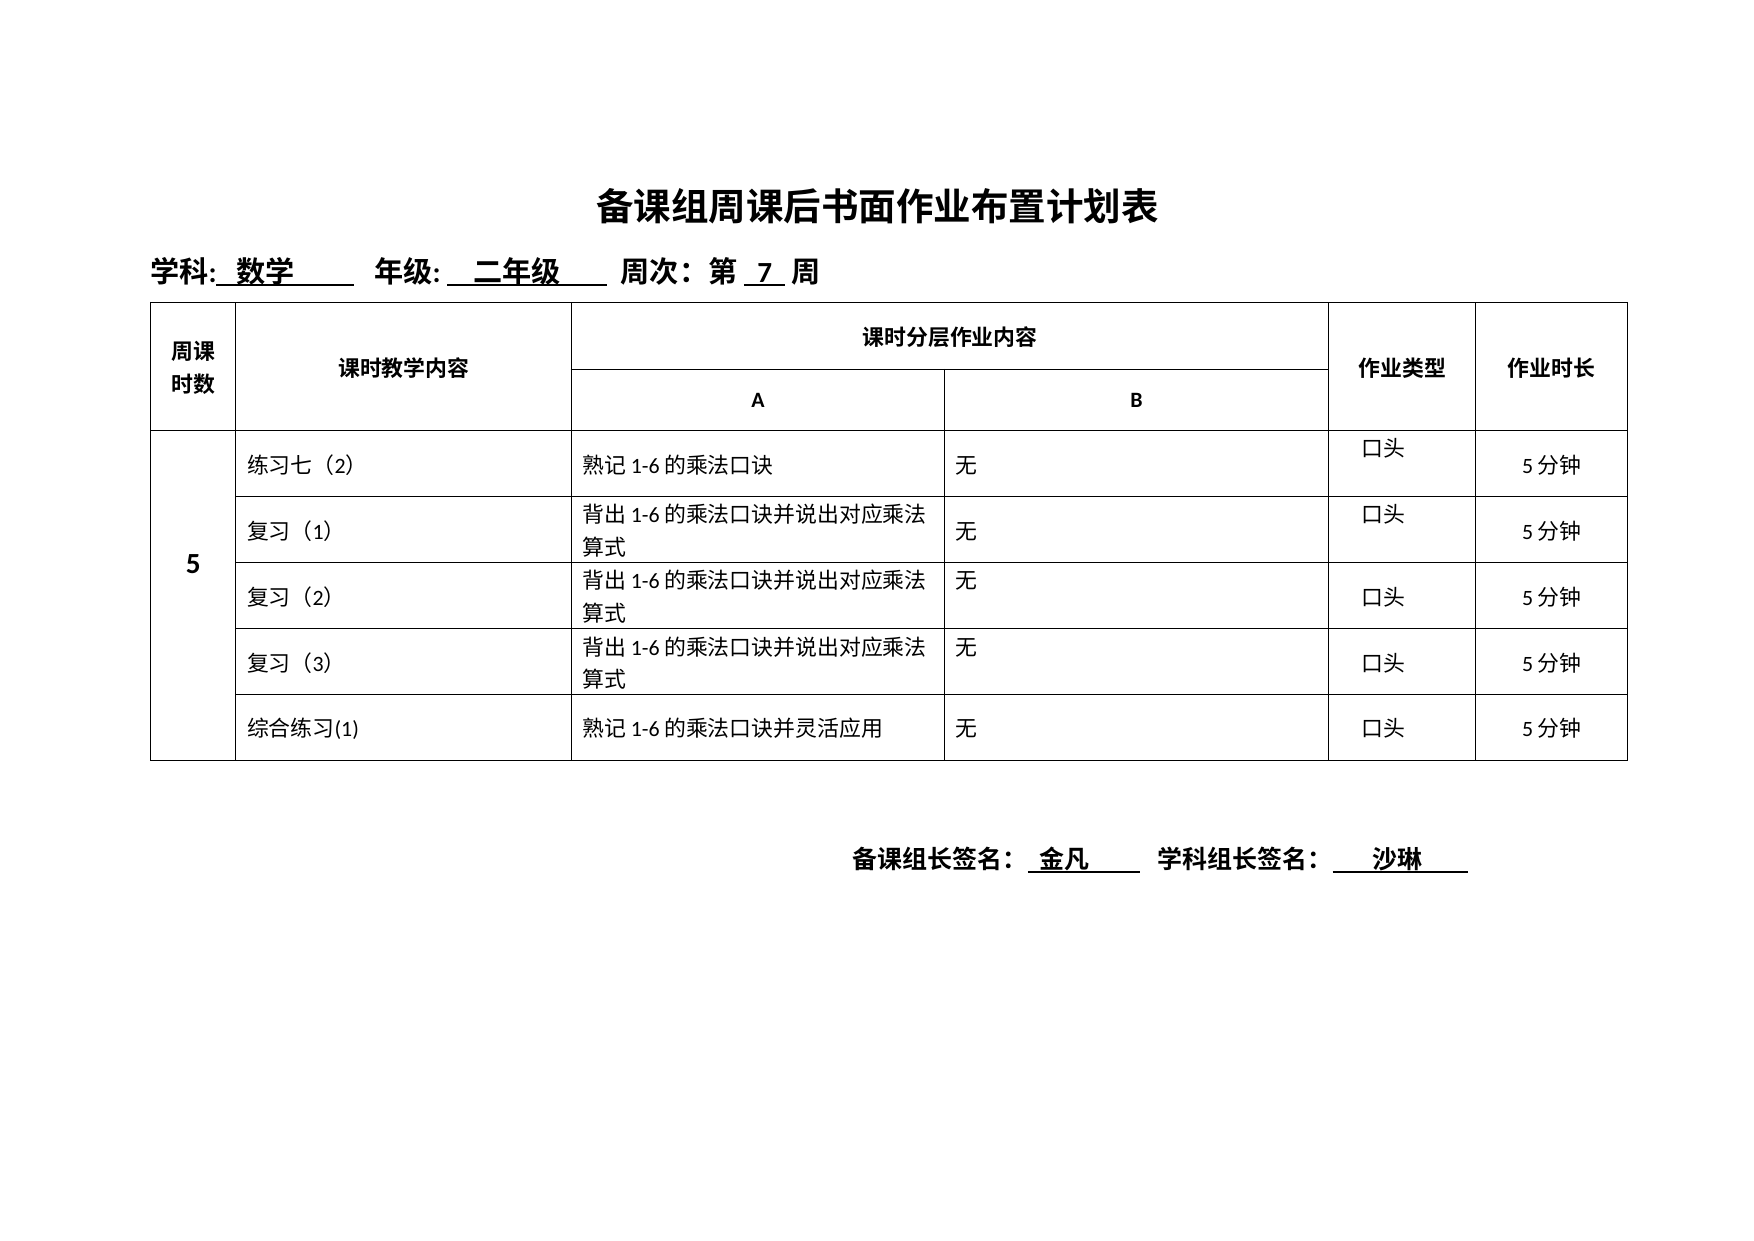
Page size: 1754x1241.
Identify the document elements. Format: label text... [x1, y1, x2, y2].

table_cell 综合练习(1) [236, 695, 571, 759]
table_cell 无 [945, 563, 1328, 628]
table_cell 熟记1-6的乘法口诀并灵活应用 [572, 695, 944, 759]
table_cell 5分钟 [1476, 497, 1627, 562]
table_header 周课时数 [151, 303, 235, 430]
table_cell A [572, 370, 944, 430]
table_cell 练习七（2） [236, 431, 571, 496]
table_cell 口头 [1329, 695, 1475, 759]
table_cell 复习（3） [236, 629, 571, 694]
table_cell 5 [151, 431, 235, 759]
table_cell 口头 [1329, 431, 1475, 496]
table_cell 5分钟 [1476, 563, 1627, 628]
table_header 课时教学内容 [236, 303, 571, 430]
table_cell 背出1-6的乘法口诀并说出对应乘法算式 [572, 497, 944, 562]
table_header 作业时长 [1476, 303, 1627, 430]
table_cell 5分钟 [1476, 629, 1627, 694]
table_cell 5分钟 [1476, 431, 1627, 496]
table_cell 无 [945, 629, 1328, 694]
table_cell 口头 [1329, 497, 1475, 562]
table_cell 熟记1-6的乘法口诀 [572, 431, 944, 496]
text 备课组长签名： 金凡 学科组长签名： 沙琳 [150, 826, 1604, 891]
text 备课组周课后书面作业布置计划表 [150, 172, 1604, 237]
table_cell 复习（1） [236, 497, 571, 562]
table_cell 口头 [1329, 629, 1475, 694]
text 学科: 数学 年级: 二年级 周次：第 7 周 [150, 237, 1604, 302]
table_cell 口头 [1329, 563, 1475, 628]
table_cell 5分钟 [1476, 695, 1627, 759]
table_cell 无 [945, 695, 1328, 759]
table_header 作业类型 [1329, 303, 1475, 430]
table_header 课时分层作业内容 [572, 303, 1328, 369]
table_cell 无 [945, 431, 1328, 496]
table_cell 无 [945, 497, 1328, 562]
table_cell 背出1-6的乘法口诀并说出对应乘法算式 [572, 563, 944, 628]
table_cell B [945, 370, 1328, 430]
table_cell 复习（2） [236, 563, 571, 628]
table_cell 背出1-6的乘法口诀并说出对应乘法算式 [572, 629, 944, 694]
